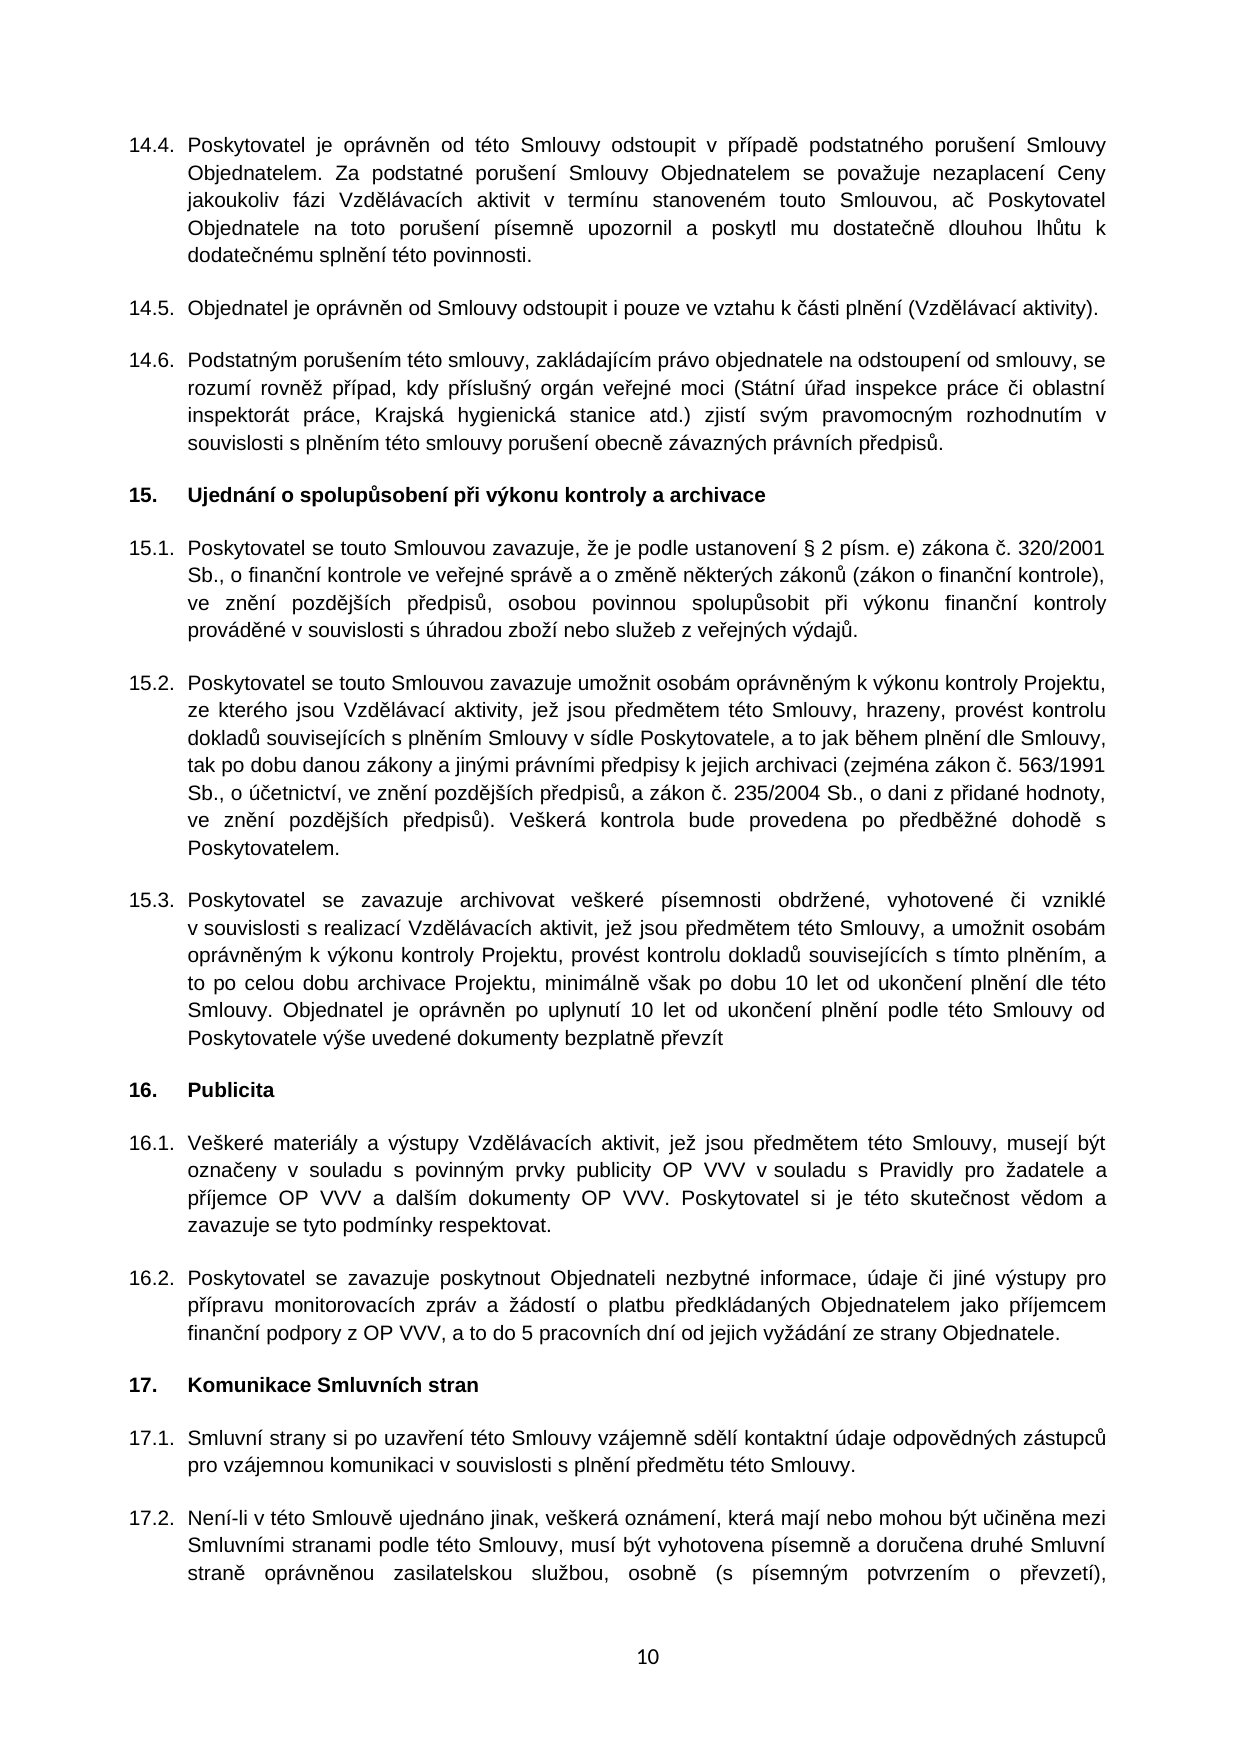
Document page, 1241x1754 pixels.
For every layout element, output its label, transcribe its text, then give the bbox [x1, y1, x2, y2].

subtitle Poskytovatel je oprávněn od této Smlouvy odstoupit v případě podstatného porušení Smlouvy Objednatelem. Za podstatné porušení Smlouvy Objednatelem se považuje nezaplacení Ceny jakoukoliv fázi Vzdělávacích aktivit v termínu stanoveném touto Smlouvou, ač Poskytovatel Objednatele na toto porušení písemně upozornil a poskytl mu dostatečně dlouhou lhůtu k dodatečnému splnění této povinnosti. [128, 133, 1107, 267]
subtitle Poskytovatel se touto Smlouvou zavazuje umožnit osobám oprávněným k výkonu kontroly Projektu, ze kterého jsou Vzdělávací aktivity, jež jsou předmětem této Smlouvy, hrazeny, provést kontrolu dokladů souvisejících s plněním Smlouvy v sídle Poskytovatele, a to jak během plnění dle Smlouvy, tak po dobu danou zákony a jinými právními předpisy k jejich archivaci (zejména zákon č. 563/1991 Sb., o účetnictví, ve znění pozdějších předpisů, a zákon č. 235/2004 Sb., o dani z přidané hodnoty, ve znění pozdějších předpisů). Veškerá kontrola bude provedena po předběžné dohodě s Poskytovatelem. [128, 670, 1107, 859]
subtitle Smluvní strany si po uzavření této Smlouvy vzájemně sdělí kontaktní údaje odpovědných zástupců pro vzájemnou komunikaci v souvislosti s plnění předmětu této Smlouvy. [128, 1425, 1107, 1477]
subtitle Poskytovatel se zavazuje poskytnout Objednateli nezbytné informace, údaje či jiné výstupy pro přípravu monitorovacích zpráv a žádostí o platbu předkládaných Objednatelem jako příjemcem finanční podpory z OP VVV, a to do 5 pracovních dní od jejich vyžádání ze strany Objednatele. [128, 1265, 1107, 1344]
subtitle Ujednání o spolupůsobení při výkonu kontroly a archivace [128, 483, 1107, 507]
subtitle Podstatným porušením této smlouvy, zakládajícím právo objednatele na odstoupení od smlouvy, se rozumí rovněž případ, kdy příslušný orgán veřejné moci (Státní úřad inspekce práce či oblastní inspektorát práce, Krajská hygienická stanice atd.) zjistí svým pravomocným rozhodnutím v souvislosti s plněním této smlouvy porušení obecně závazných právních předpisů. [128, 348, 1107, 454]
subtitle Poskytovatel se touto Smlouvou zavazuje, že je podle ustanovení § 2 písm. e) zákona č. 320/2001 Sb., o finanční kontrole ve veřejné správě a o změně některých zákonů (zákon o finanční kontrole), ve znění pozdějších předpisů, osobou povinnou spolupůsobit při výkonu finanční kontroly prováděné v souvislosti s úhradou zboží nebo služeb z veřejných výdajů. [128, 535, 1107, 642]
subtitle Publicita [128, 1078, 1107, 1102]
subtitle Poskytovatel se zavazuje archivovat veškeré písemnosti obdržené, vyhotovené či vzniklé v souvislosti s realizací Vzdělávacích aktivit, jež jsou předmětem této Smlouvy, a umožnit osobám oprávněným k výkonu kontroly Projektu, provést kontrolu dokladů souvisejících s tímto plněním, a to po celou dobu archivace Projektu, minimálně však po dobu 10 let od ukončení plnění dle této Smlouvy. Objednatel je oprávněn po uplynutí 10 let od ukončení plnění podle této Smlouvy od Poskytovatele výše uvedené dokumenty bezplatně převzít [128, 888, 1107, 1049]
subtitle Objednatel je oprávněn od Smlouvy odstoupit i pouze ve vztahu k části plnění (Vzdělávací aktivity). [128, 295, 1107, 319]
subtitle Veškeré materiály a výstupy Vzdělávacích aktivit, jež jsou předmětem této Smlouvy, musejí být označeny v souladu s povinným prvky publicity OP VVV v souladu s Pravidly pro žadatele a příjemce OP VVV a dalším dokumenty OP VVV. Poskytovatel si je této skutečnost vědom a zavazuje se tyto podmínky respektovat. [128, 1130, 1107, 1237]
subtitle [128, 1505, 1107, 1584]
subtitle Komunikace Smluvních stran [128, 1373, 1107, 1397]
